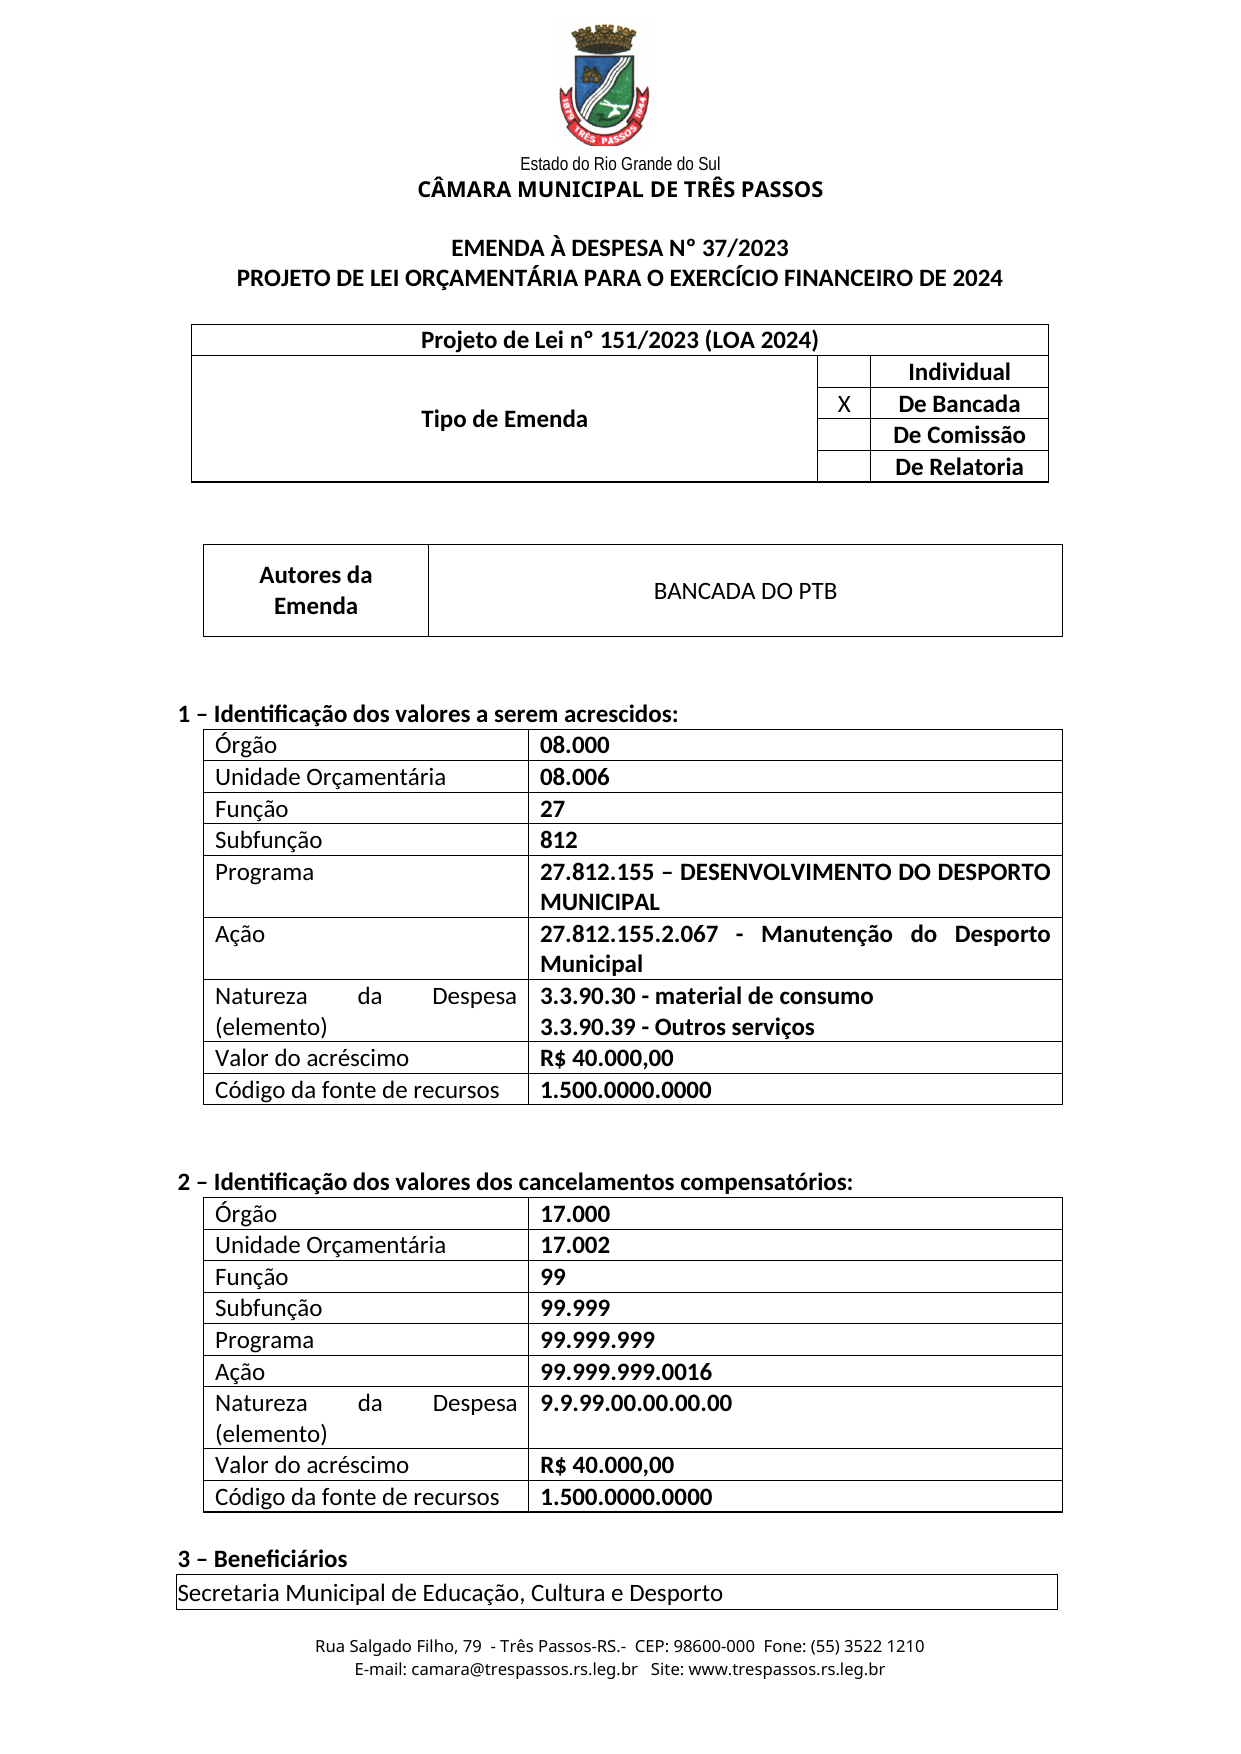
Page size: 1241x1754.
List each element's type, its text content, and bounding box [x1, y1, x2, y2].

table_cell Ação [204, 1356, 528, 1386]
text 3 – Beneficiários [177, 1543, 1063, 1573]
table_cell 99.999.999 [529, 1324, 1062, 1355]
table_header 08.000 [529, 730, 1062, 760]
table_header Autores da Emenda [204, 545, 428, 636]
text EMENDA À DESPESA Nº 37/2023 [177, 232, 1063, 262]
table_cell Unidade Orçamentária [204, 761, 528, 792]
table_cell Valor do acréscimo [204, 1449, 528, 1480]
table_cell 1.500.0000.0000 [529, 1074, 1062, 1104]
text Secretaria Municipal de Educação, Cultura e Desporto [177, 1575, 1057, 1609]
table_cell R$ 40.000,00 [529, 1449, 1062, 1480]
text 1 – Identificação dos valores a serem acrescidos: [177, 698, 1063, 729]
table_cell Valor do acréscimo [204, 1042, 528, 1073]
table_header BANCADA DO PTB [429, 545, 1062, 636]
table_cell Subfunção [204, 824, 528, 855]
table_cell Programa [204, 1324, 528, 1355]
table_cell 27.812.155.2.067 - Manutenção do Desporto Municipal [529, 918, 1062, 979]
table_cell [818, 451, 870, 481]
table_cell De Relatoria [871, 451, 1048, 481]
table_cell Subfunção [204, 1293, 528, 1323]
table_cell 99.999 [529, 1293, 1062, 1323]
table_cell Programa [204, 856, 528, 917]
table_cell R$ 40.000,00 [529, 1042, 1062, 1073]
table_header Projeto de Lei nº 151/2023 (LOA 2024) [192, 325, 1048, 355]
table_cell 1.500.0000.0000 [529, 1481, 1062, 1511]
table_cell Função [204, 793, 528, 823]
table_cell Unidade Orçamentária [204, 1230, 528, 1260]
table_cell 27.812.155 – DESENVOLVIMENTO DO DESPORTO MUNICIPAL [529, 856, 1062, 917]
table_cell X [818, 388, 870, 418]
table_cell Individual [871, 356, 1048, 387]
table_cell 99.999.999.0016 [529, 1356, 1062, 1386]
table_cell Código da fonte de recursos [204, 1481, 528, 1511]
table_cell 812 [529, 824, 1062, 855]
table_cell [818, 419, 870, 450]
table_cell 08.006 [529, 761, 1062, 792]
table_cell 9.9.99.00.00.00.00 [529, 1387, 1062, 1448]
table_cell De Comissão [871, 419, 1048, 450]
table_cell Código da fonte de recursos [204, 1074, 528, 1104]
table_cell Função [204, 1261, 528, 1292]
picture [554, 20, 655, 146]
table_cell 3.3.90.30 - material de consumo 3.3.90.39 - Outros serviços [529, 980, 1062, 1041]
table_cell 17.002 [529, 1230, 1062, 1260]
text 2 – Identificação dos valores dos cancelamentos compensatórios: [177, 1166, 1063, 1197]
table_header 17.000 [529, 1198, 1062, 1228]
table_cell Tipo de Emenda [192, 356, 817, 481]
table_cell [818, 356, 870, 387]
table_cell 99 [529, 1261, 1062, 1292]
text PROJETO DE LEI ORÇAMENTÁRIA PARA O EXERCÍCIO FINANCEIRO DE 2024 [177, 262, 1063, 293]
table_cell De Bancada [871, 388, 1048, 418]
table_cell Ação [204, 918, 528, 979]
table_header Órgão [204, 1198, 528, 1228]
table_cell 27 [529, 793, 1062, 823]
table_cell Natureza da Despesa (elemento) [204, 1387, 528, 1448]
table_cell Natureza da Despesa (elemento) [204, 980, 528, 1041]
table_header Órgão [204, 730, 528, 760]
